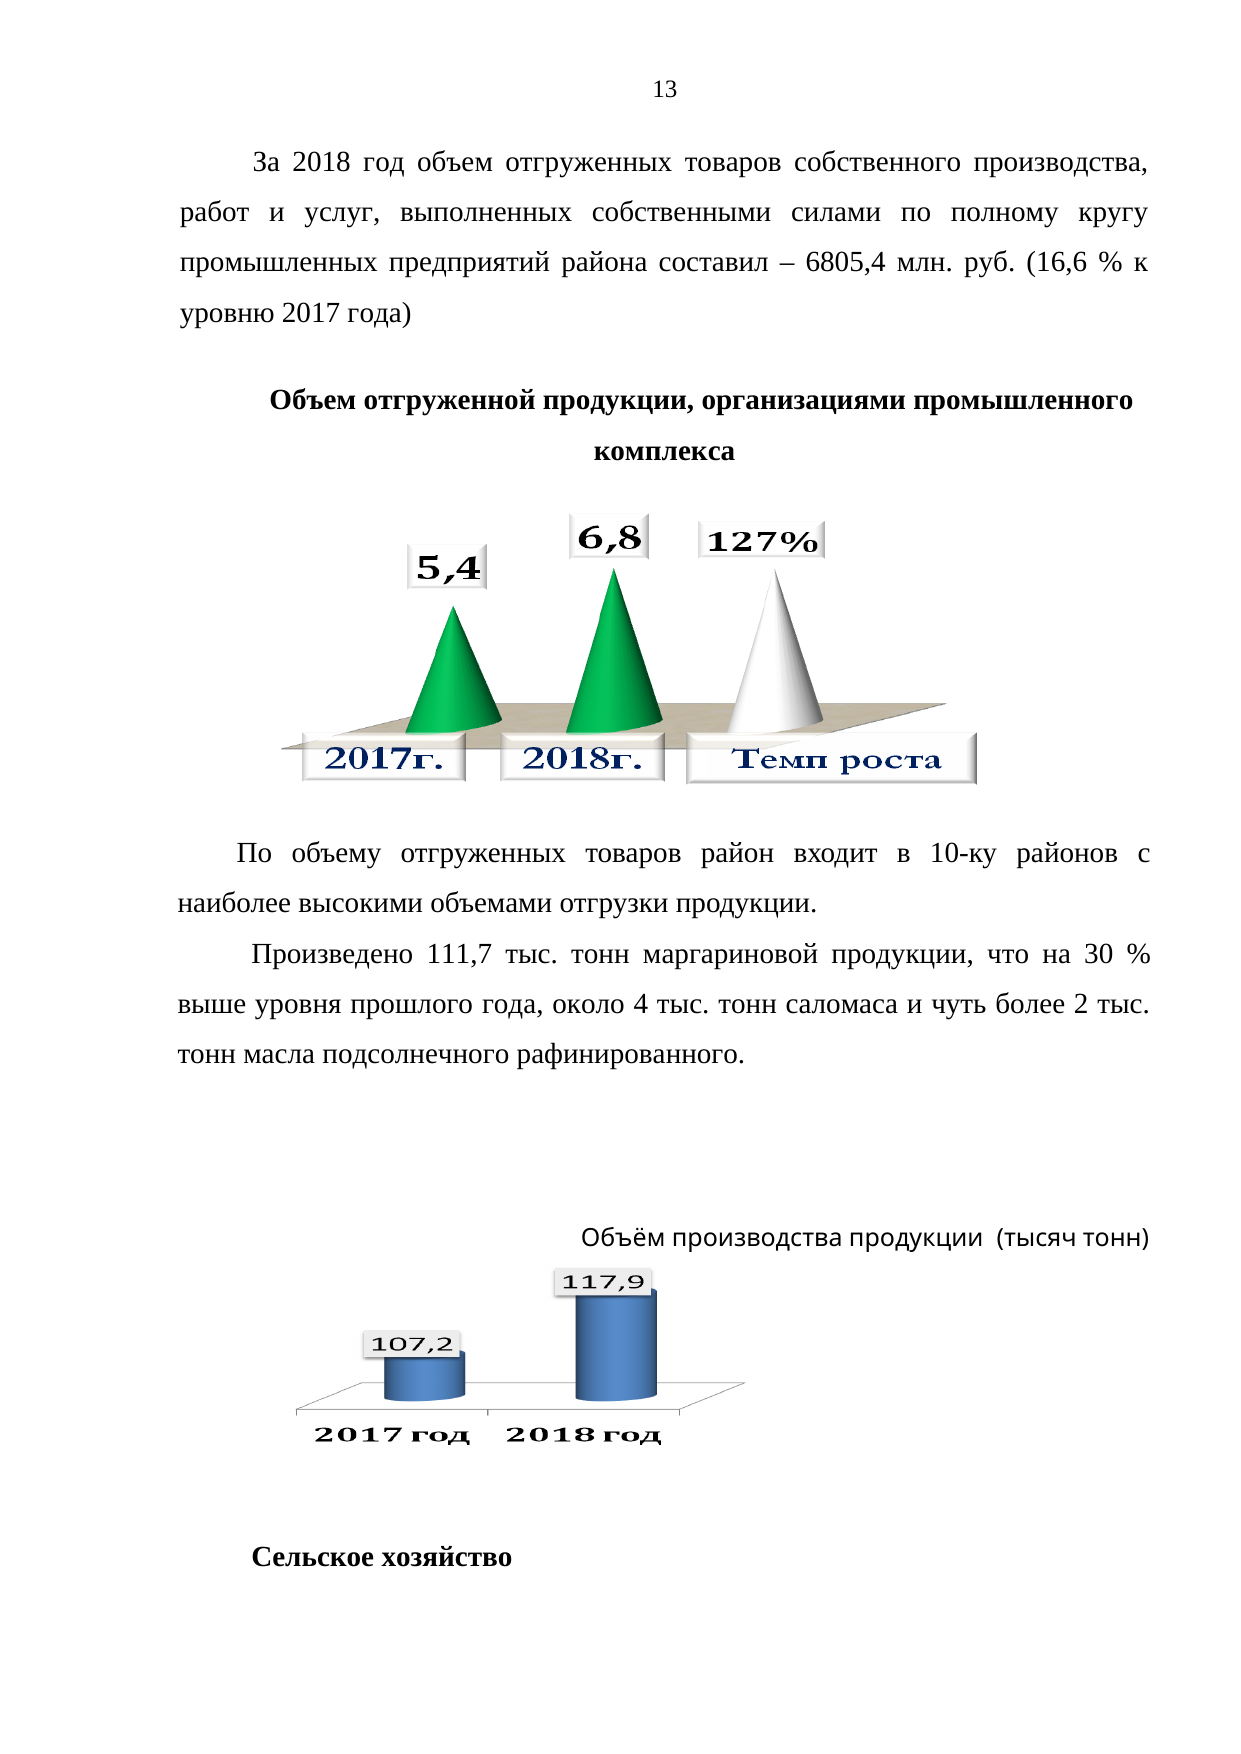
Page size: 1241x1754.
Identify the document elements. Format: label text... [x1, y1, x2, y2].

text Сельское хозяйство [177, 1539, 1152, 1573]
text За 2018 год объем отгруженных товаров собственного производства, работ и услуг, выполненных собственными силами по полному кругу промышленных предприятий района составил – 6805,4 млн. руб. (16,6 % к уровню 2017 года) [179, 131, 1149, 332]
text Произведено 111,7 тыс. тонн маргариновой продукции, что на 30 % выше уровня прошлого года, около 4 тыс. тонн саломаса и чуть более 2 тыс. тонн масла подсолнечного рафинированного. [177, 936, 1152, 1070]
text По объему отгруженных товаров район входит в 10-ку районов с наиболее высокими объемами отгрузки продукции. [177, 835, 1152, 919]
text Объем отгруженной продукции, организациями промышленного комплекса [177, 382, 1152, 466]
